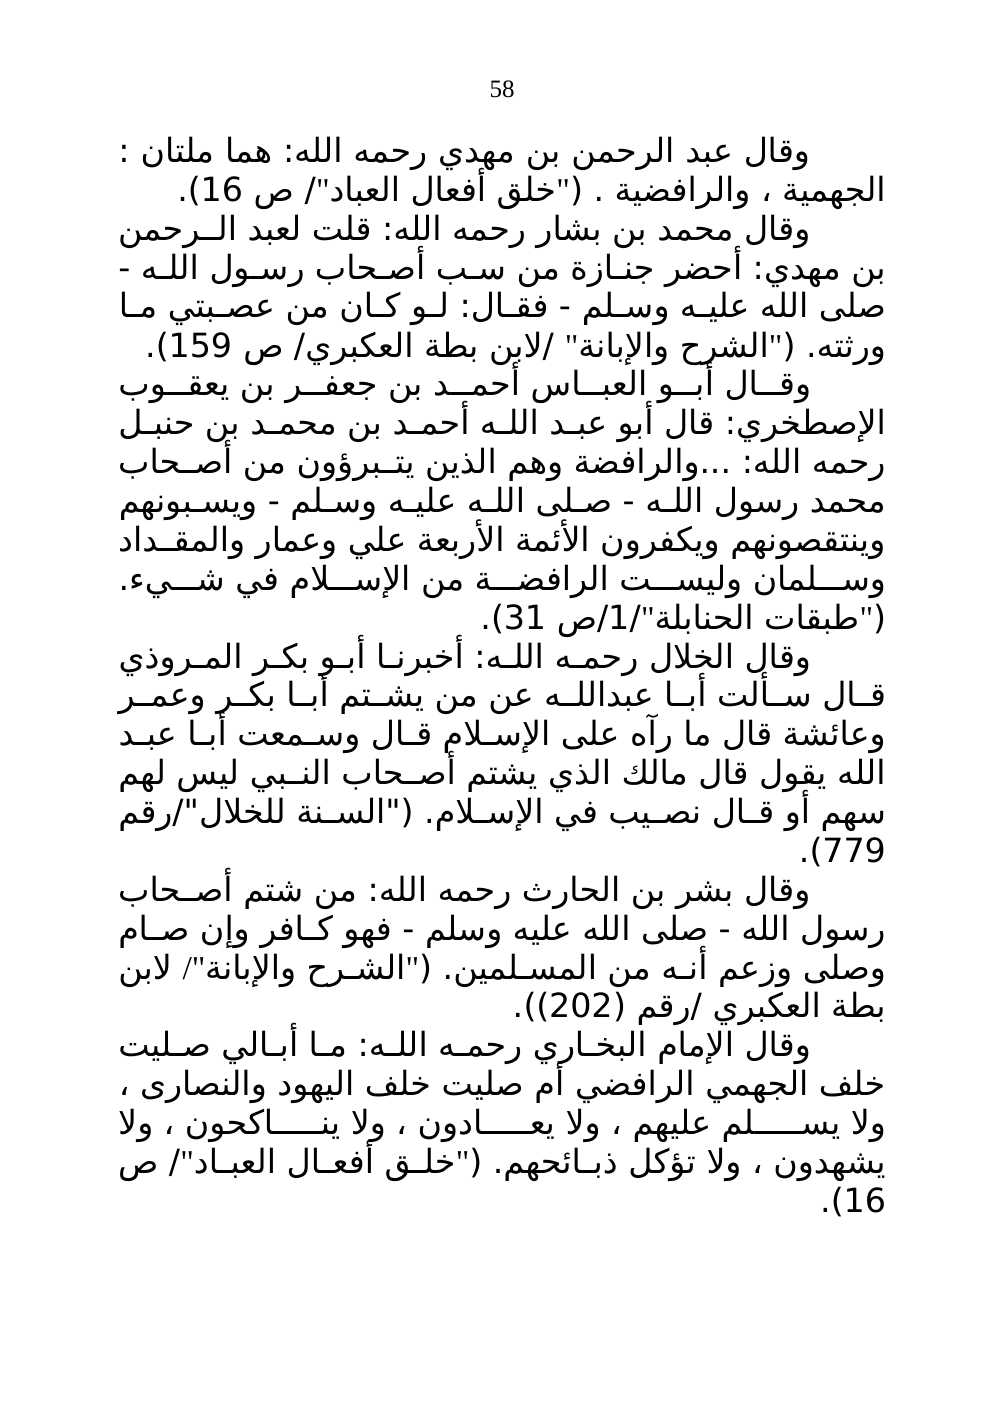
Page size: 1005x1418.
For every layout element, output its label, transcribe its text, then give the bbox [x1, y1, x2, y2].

text وقال عبد الرحمن بن مهدي رحمه الله: هما ملتان : الجهمية ، والرافضية . ("خلق أفعال العباد"/ ص 16). [118, 131, 886, 209]
text وقال الخلال رحمه الله: أخبرنا أبو بكر المروذي قال سألت أبا عبدالله عن من يشتم أبا بكر وعمر وعائشة قال ما رآه على الإسلام قال وسمعت أبا عبد الله يقول قال مالك الذي يشتم أصحاب النبي ليس لهم سهم أو قال نصيب في الإسلام. ("السنة للخلال"/رقم 779). [118, 637, 886, 870]
text وقال محمد بن بشار رحمه الله: قلت لعبد الرحمن بن مهدي: أحضر جنازة من سب أصحاب رسول الله - صلى الله عليه وسلم - فقال: لو كان من عصبتي ما ورثته. ("الشرح والإبانة" /لابن بطة العكبري/ ص 159). [118, 209, 886, 365]
text وقال الإمام البخاري رحمه الله: ما أبالي صليت خلف الجهمي الرافضي أم صليت خلف اليهود والنصارى ، ولا يسلم عليهم ، ولا يعادون ، ولا يناكحون ، ولا يشهدون ، ولا تؤكل ذبائحهم. ("خلق أفعال العباد"/ ص 16). [118, 1026, 886, 1220]
text وقال أبو العباس أحمد بن جعفر بن يعقوب الإصطخري: قال أبو عبد الله أحمد بن محمد بن حنبل رحمه الله: ...والرافضة وهم الذين يتبرؤون من أصحاب محمد رسول الله - صلى الله عليه وسلم - ويسبونهم وينتقصونهم ويكفرون الأئمة الأربعة علي وعمار والمقداد وسلمان وليست الرافضة من الإسلام في شيء. ("طبقات الحنابلة"/1/ص 31). [118, 365, 886, 637]
text وقال بشر بن الحارث رحمه الله: من شتم أصحاب رسول الله - صلى الله عليه وسلم - فهو كافر وإن صام وصلى وزعم أنه من المسلمين. ("الشرح والإبانة"/ لابن بطة العكبري /رقم (202)). [118, 870, 886, 1026]
